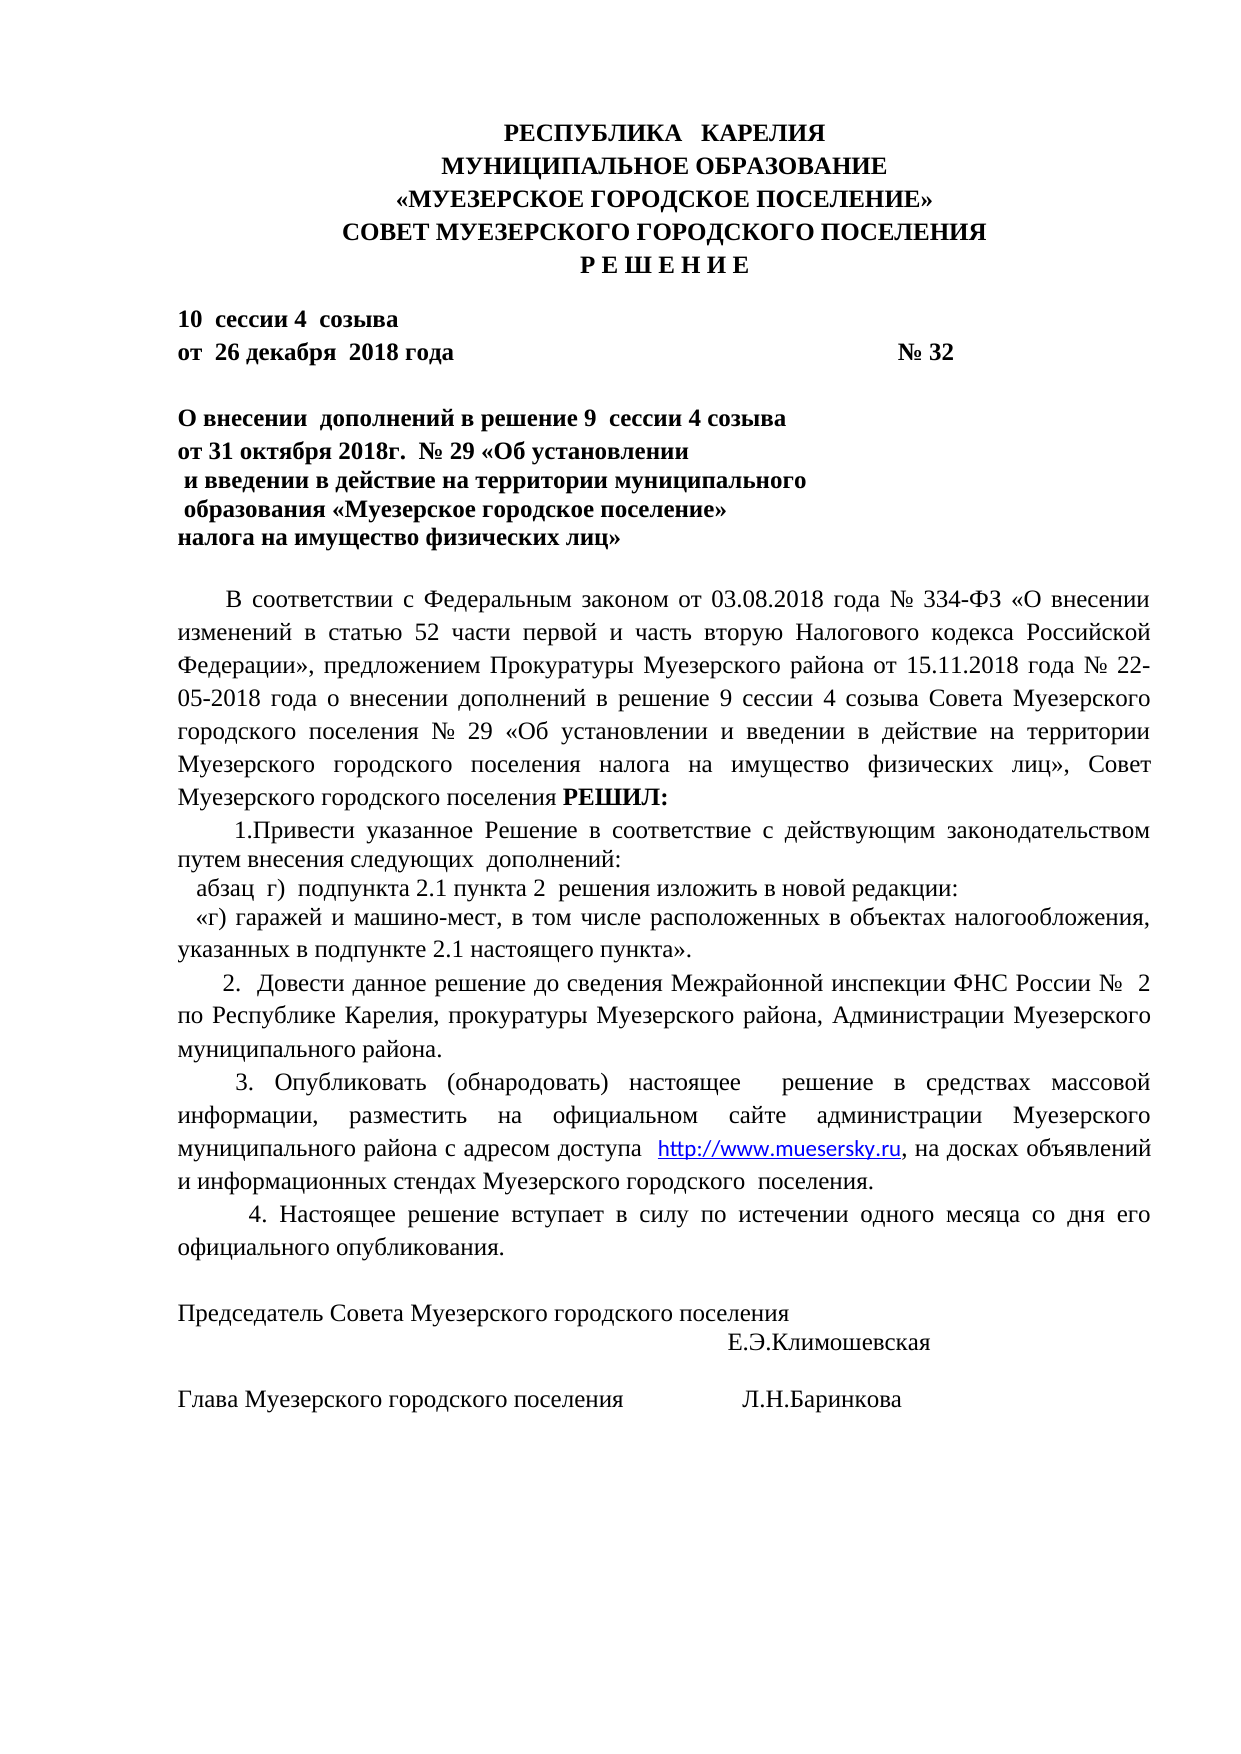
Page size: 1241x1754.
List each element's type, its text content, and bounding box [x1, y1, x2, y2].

text от 31 октября 2018г. № 29 «Об установлении [177, 436, 1152, 465]
text 1.Привести указанное Решение в соответствие с действующим законодательством путем внесения следующих дополнений: [177, 815, 1152, 873]
text В соответствии с Федеральным законом от 03.08.2018 года № 334-ФЗ «О внесении изменений в статью 52 части первой и часть вторую Налогового кодекса Российской Федерации», предложением Прокуратуры Муезерского района от 15.11.2018 года № 22-05-2018 года о внесении дополнений в решение 9 сессии 4 созыва Совета Муезерского городского поселения № 29 «Об установлении и введении в действие на территории Муезерского городского поселения налога на имущество физических лиц», Совет Муезерского городского поселения РЕШИЛ: [177, 584, 1152, 811]
text Р Е Ш Е Н И Е [177, 250, 1152, 279]
text СОВЕТ МУЕЗЕРСКОГО ГОРОДСКОГО ПОСЕЛЕНИЯ [177, 217, 1152, 246]
text и введении в действие на территории муниципального [177, 465, 1152, 494]
text абзац г) подпункта 2.1 пункта 2 решения изложить в новой редакции: [177, 873, 1152, 902]
text О внесении дополнений в решение 9 сессии 4 созыва [177, 403, 1152, 432]
text МУНИЦИПАЛЬНОЕ ОБРАЗОВАНИЕ [177, 151, 1152, 180]
text РЕСПУБЛИКА КАРЕЛИЯ [177, 118, 1152, 147]
text Председатель Совета Муезерского городского поселения [177, 1298, 1152, 1327]
text 3. Опубликовать (обнародовать) настоящее решение в средствах массовой информации, разместить на официальном сайте администрации Муезерского муниципального района с адресом доступа http://www.muesersky.ru, на досках объявлений и информационных стендах Муезерского городского поселения. [177, 1067, 1152, 1195]
text 2. Довести данное решение до сведения Межрайонной инспекции ФНС России № 2 по Республике Карелия, прокуратуры Муезерского района, Администрации Муезерского муниципального района. [177, 968, 1152, 1062]
text Глава Муезерского городского поселения Л.Н.Баринкова [177, 1384, 1152, 1413]
text Е.Э.Климошевская [177, 1327, 1152, 1356]
text образования «Муезерское городское поселение» [177, 494, 1152, 522]
text 4. Настоящее решение вступает в силу по истечении одного месяца со дня его официального опубликования. [177, 1199, 1152, 1261]
text 10 сессии 4 созыва [177, 304, 1152, 333]
text от 26 декабря 2018 года № 32 [177, 337, 1152, 366]
text налога на имущество физических лиц» [177, 522, 1152, 551]
text «МУЕЗЕРСКОЕ ГОРОДСКОЕ ПОСЕЛЕНИЕ» [177, 184, 1152, 213]
text «г) гаражей и машино-мест, в том числе расположенных в объектах налогообложения, указанных в подпункте 2.1 настоящего пункта». [177, 902, 1152, 963]
